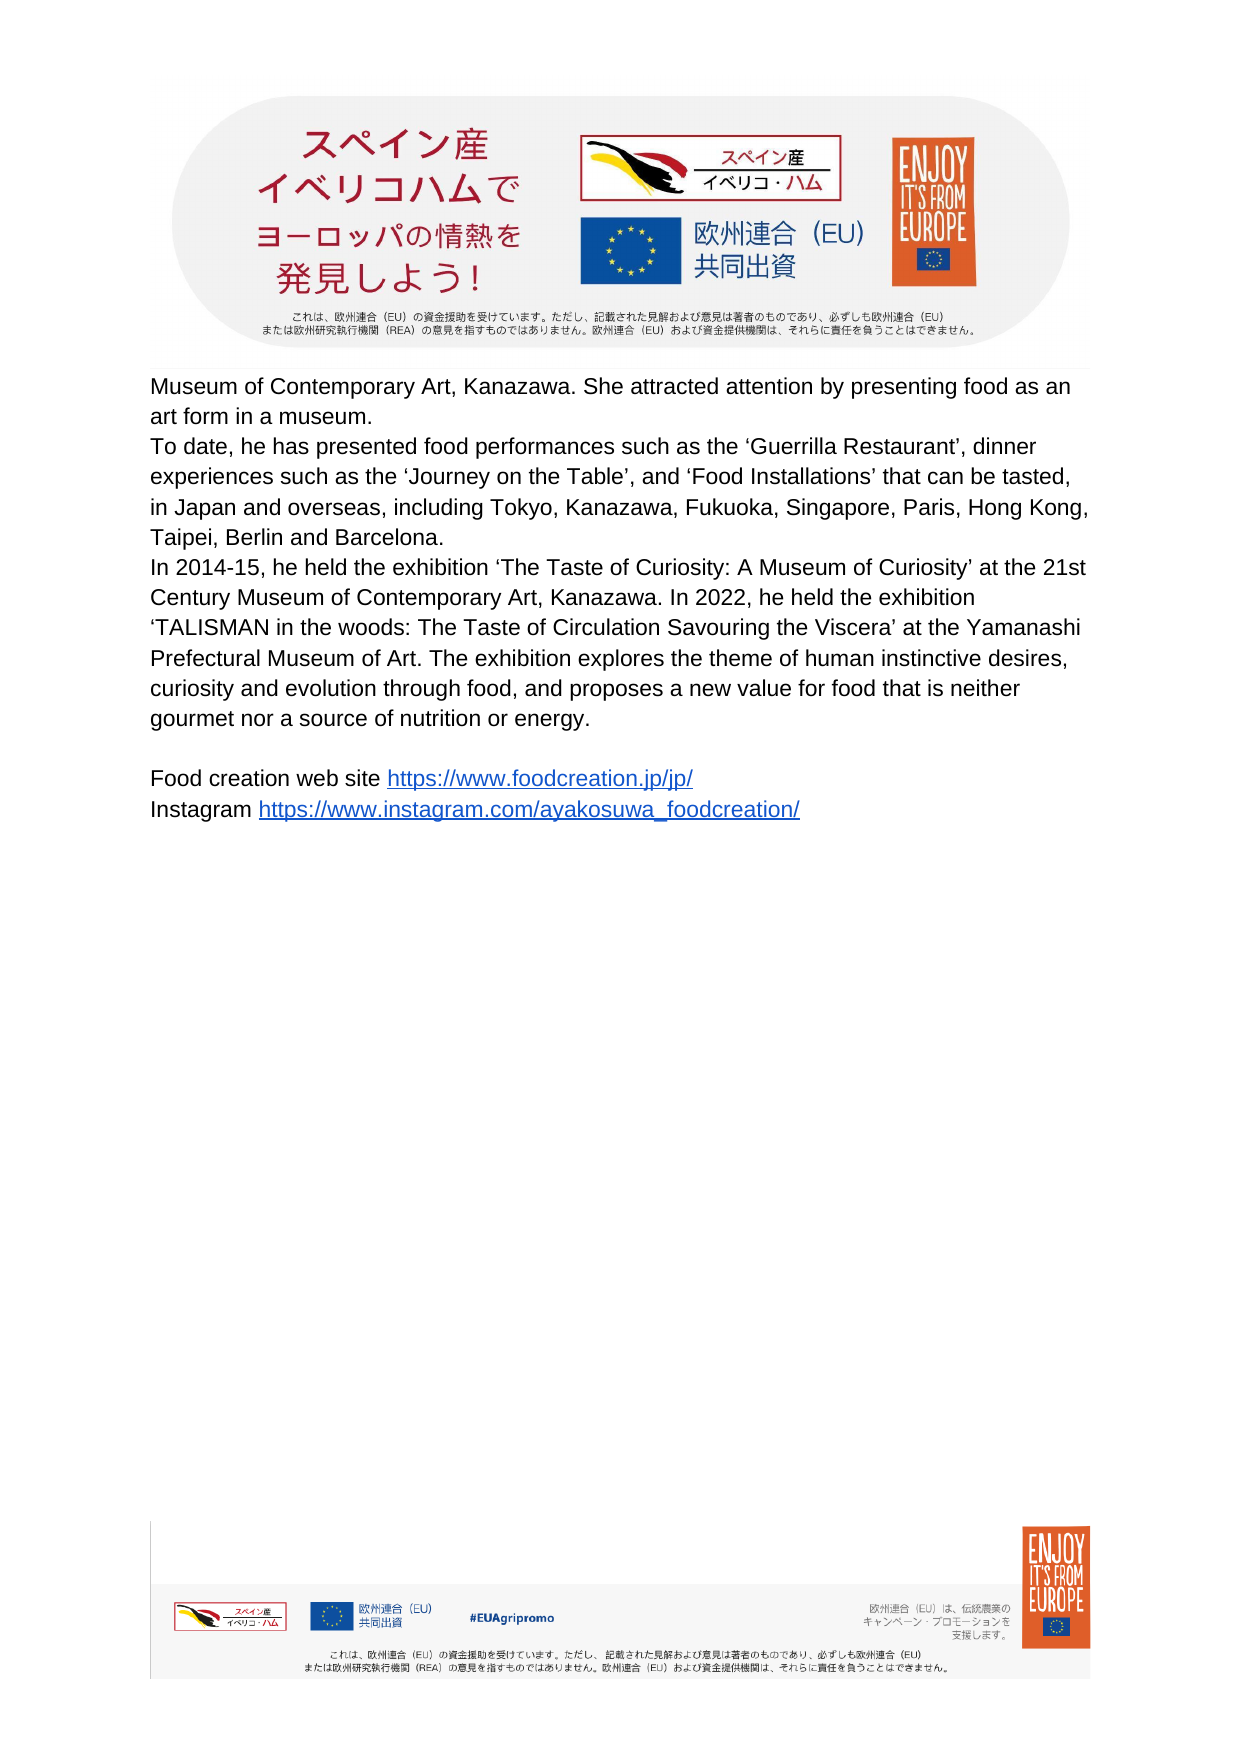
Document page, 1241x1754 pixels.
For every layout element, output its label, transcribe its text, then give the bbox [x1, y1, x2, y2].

picture [150, 75, 1091, 369]
picture [150, 1521, 1091, 1679]
text Food creation web site https://www.foodcreation.jp/jp/ [150, 765, 1090, 792]
text To date, he has presented food performances such as the ‘Guerrilla Restaurant’, dinner experiences such as the ‘Journey on the Table’, and ‘Food Installations’ that can be tasted, in Japan and overseas, including Tokyo, Kanazawa, Fukuoka, Singapore, Paris, Hong Kong, Taipei, Berlin and Barcelona. [150, 433, 1090, 550]
text Instagram https://www.instagram.com/ayakosuwa_foodcreation/ [150, 796, 1090, 822]
text In 2014-15, he held the exhibition ‘The Taste of Curiosity: A Museum of Curiosity’ at the 21st Century Museum of Contemporary Art, Kanazawa. In 2022, he held the exhibition ‘TALISMAN in the woods: The Taste of Circulation Savouring the Viscera’ at the Yamanashi Prefectural Museum of Art. The exhibition explores the theme of human instinctive desires, curiosity and evolution through food, and proposes a new value for food that is neither gourmet nor a source of nutrition or energy. [150, 554, 1090, 731]
